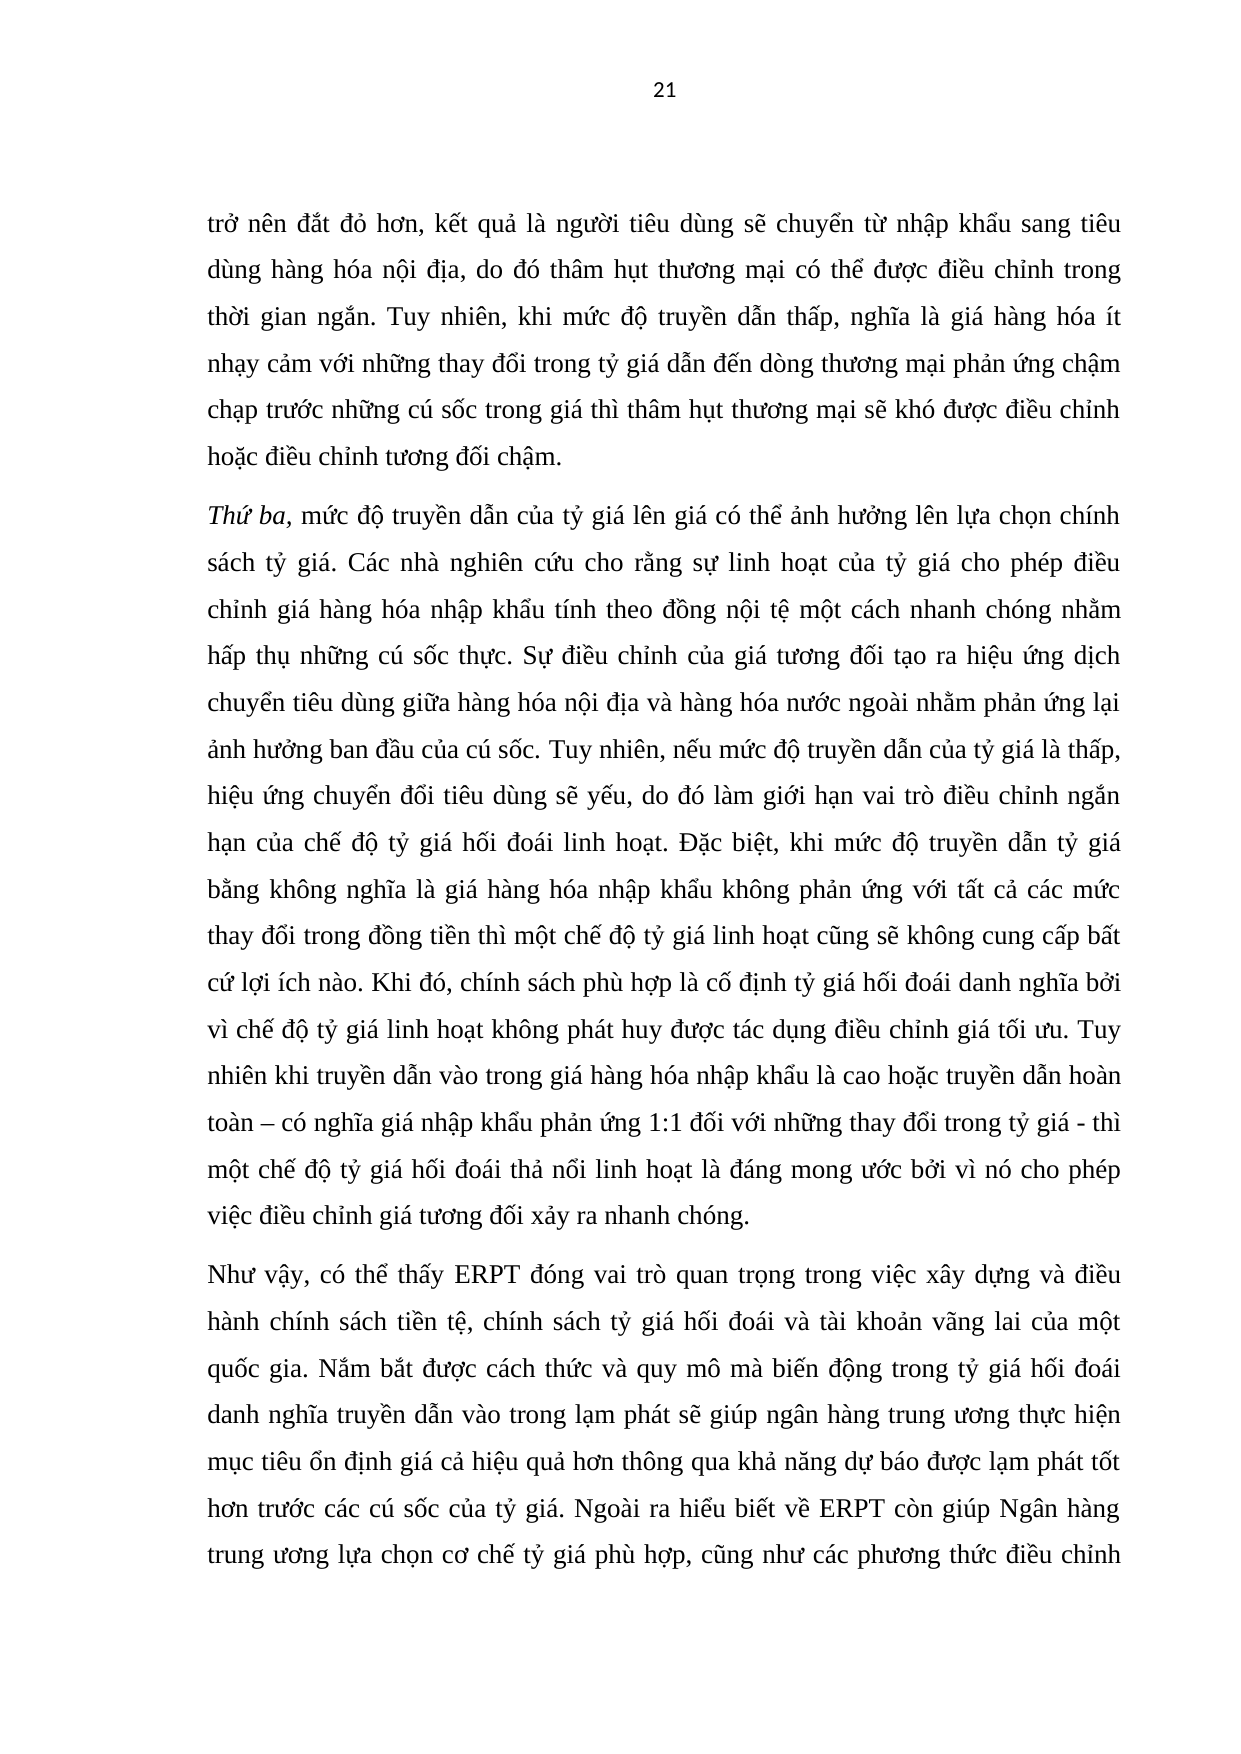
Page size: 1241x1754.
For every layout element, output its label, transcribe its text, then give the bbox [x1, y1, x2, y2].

text Thứ ba, mức độ truyền dẫn của tỷ giá lên giá có thể ảnh hưởng lên lựa chọn chính sách tỷ giá. Các nhà nghiên cứu cho rằng sự linh hoạt của tỷ giá cho phép điều chỉnh giá hàng hóa nhập khẩu tính theo đồng nội tệ một cách nhanh chóng nhằm hấp thụ những cú sốc thực. Sự điều chỉnh của giá tương đối tạo ra hiệu ứng dịch chuyển tiêu dùng giữa hàng hóa nội địa và hàng hóa nước ngoài nhằm phản ứng lại ảnh hưởng ban đầu của cú sốc. Tuy nhiên, nếu mức độ truyền dẫn của tỷ giá là thấp, hiệu ứng chuyển đổi tiêu dùng sẽ yếu, do đó làm giới hạn vai trò điều chỉnh ngắn hạn của chế độ tỷ giá hối đoái linh hoạt. Đặc biệt, khi mức độ truyền dẫn tỷ giá bằng không nghĩa là giá hàng hóa nhập khẩu không phản ứng với tất cả các mức thay đổi trong đồng tiền thì một chế độ tỷ giá linh hoạt cũng sẽ không cung cấp bất cứ lợi ích nào. Khi đó, chính sách phù hợp là cố định tỷ giá hối đoái danh nghĩa bởi vì chế độ tỷ giá linh hoạt không phát huy được tác dụng điều chỉnh giá tối ưu. Tuy nhiên khi truyền dẫn vào trong giá hàng hóa nhập khẩu là cao hoặc truyền dẫn hoàn toàn – có nghĩa giá nhập khẩu phản ứng 1:1 đối với những thay đổi trong tỷ giá - thì một chế độ tỷ giá hối đoái thả nổi linh hoạt là đáng mong ước bởi vì nó cho phép việc điều chỉnh giá tương đối xảy ra nhanh chóng. [207, 499, 1122, 1231]
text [207, 207, 1122, 471]
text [207, 1259, 1122, 1570]
